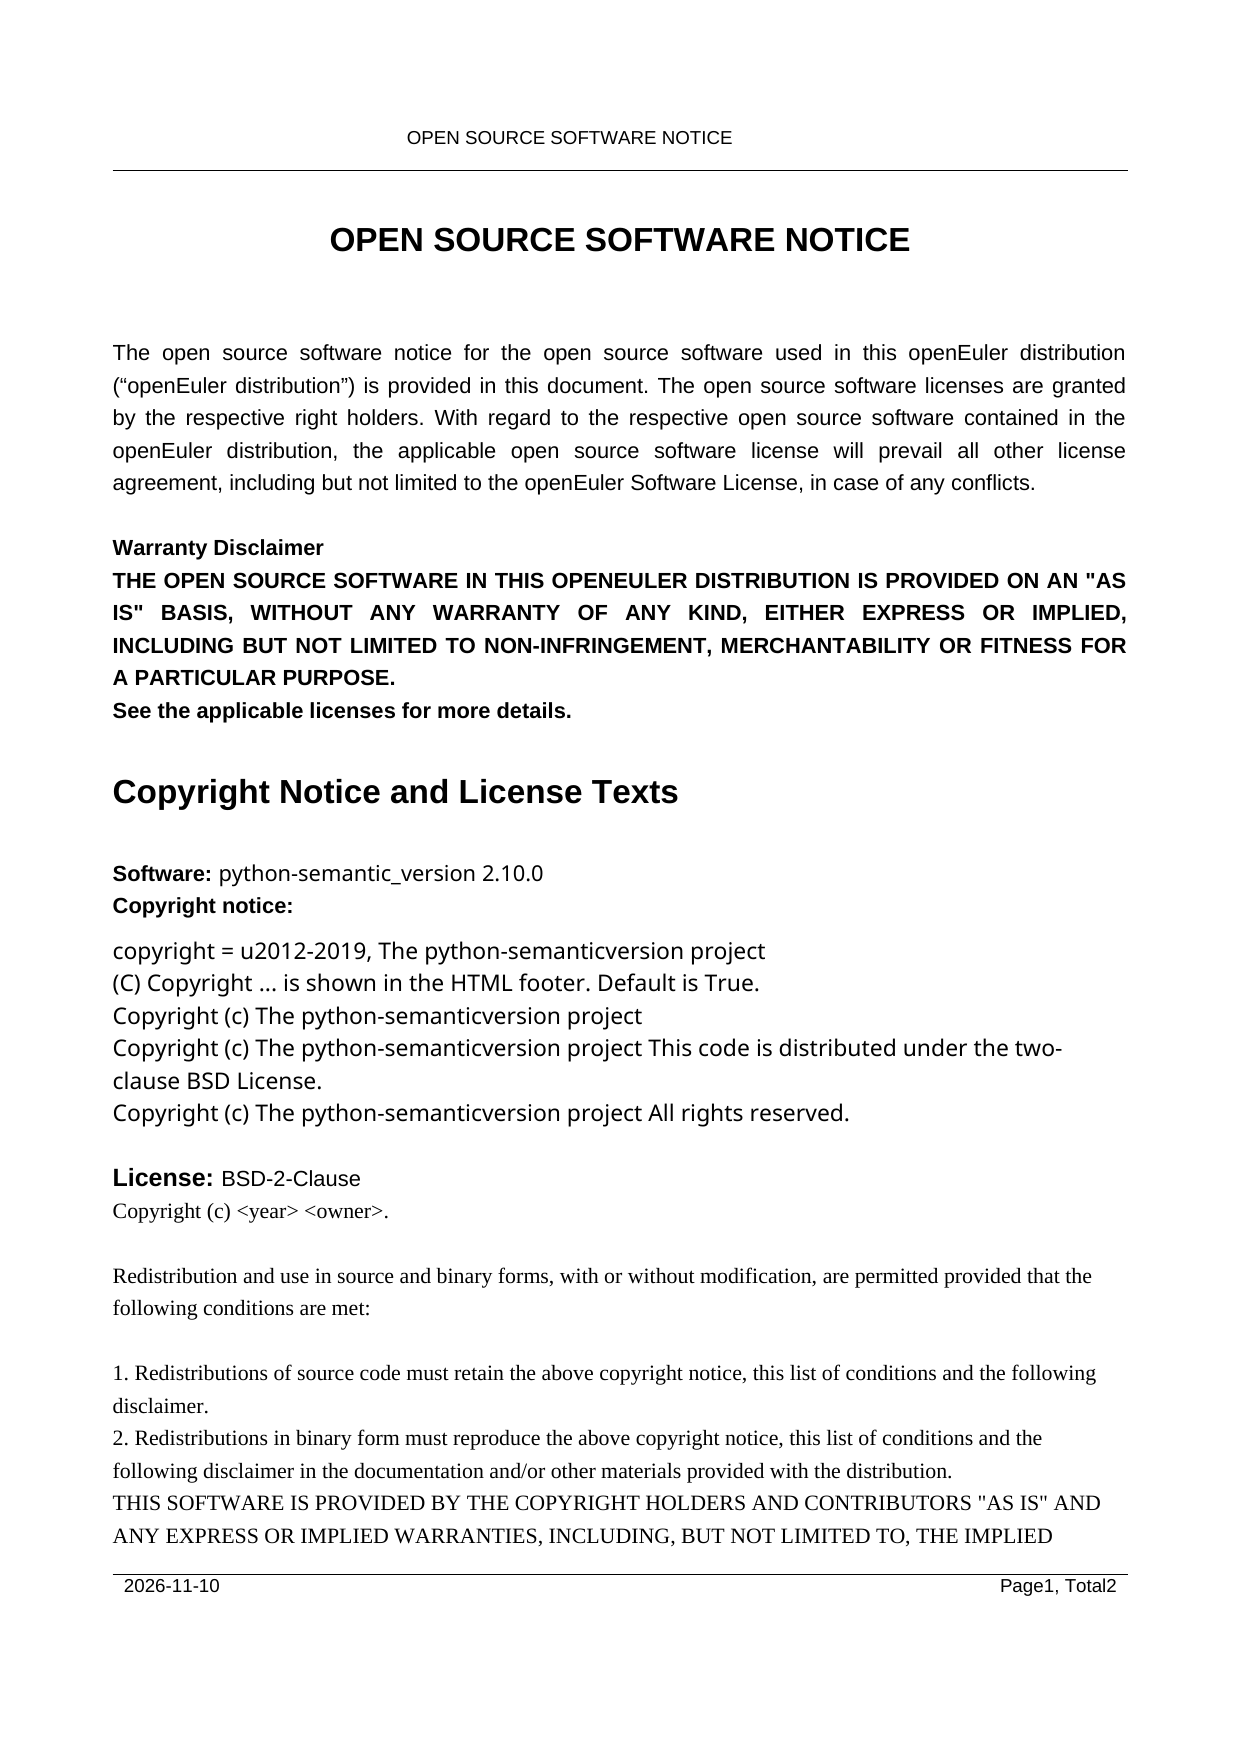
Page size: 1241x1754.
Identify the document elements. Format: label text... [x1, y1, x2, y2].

text THE OPEN SOURCE SOFTWARE IN THIS OPENEULER DISTRIBUTION IS PROVIDED ON AN "AS IS" BASIS, WITHOUT ANY WARRANTY OF ANY KIND, EITHER EXPRESS OR IMPLIED, INCLUDING BUT NOT LIMITED TO NON-INFRINGEMENT, MERCHANTABILITY OR FITNESS FOR A PARTICULAR PURPOSE. See the applicable licenses for more details. [112, 564, 1128, 726]
title Software: python-semantic_version 2.10.0 [112, 856, 1128, 889]
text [112, 1194, 1128, 1551]
text License: BSD-2-Clause [112, 1161, 1128, 1194]
text copyright = u2012-2019, The python-semanticversion project (C) Copyright ... is shown in the HTML footer. Default is True. Copyright (c) The python-semanticversion project Copyright (c) The python-semanticversion project This code is distributed under the two-clause BSD License. Copyright (c) The python-semanticversion project All rights reserved. [112, 934, 1128, 1161]
text Warranty Disclaimer [112, 531, 1128, 564]
text Copyright notice: [112, 889, 1128, 921]
text OPEN SOURCE SOFTWARE NOTICE [112, 206, 1128, 271]
text Copyright Notice and License Texts [112, 759, 1128, 824]
text The open source software notice for the open source software used in this openEuler distribution (“openEuler distribution”) is provided in this document. The open source software licenses are granted by the respective right holders. With regard to the respective open source software contained in the openEuler distribution, the applicable open source software license will prevail all other license agreement, including but not limited to the openEuler Software License, in case of any conflicts. [112, 336, 1128, 499]
